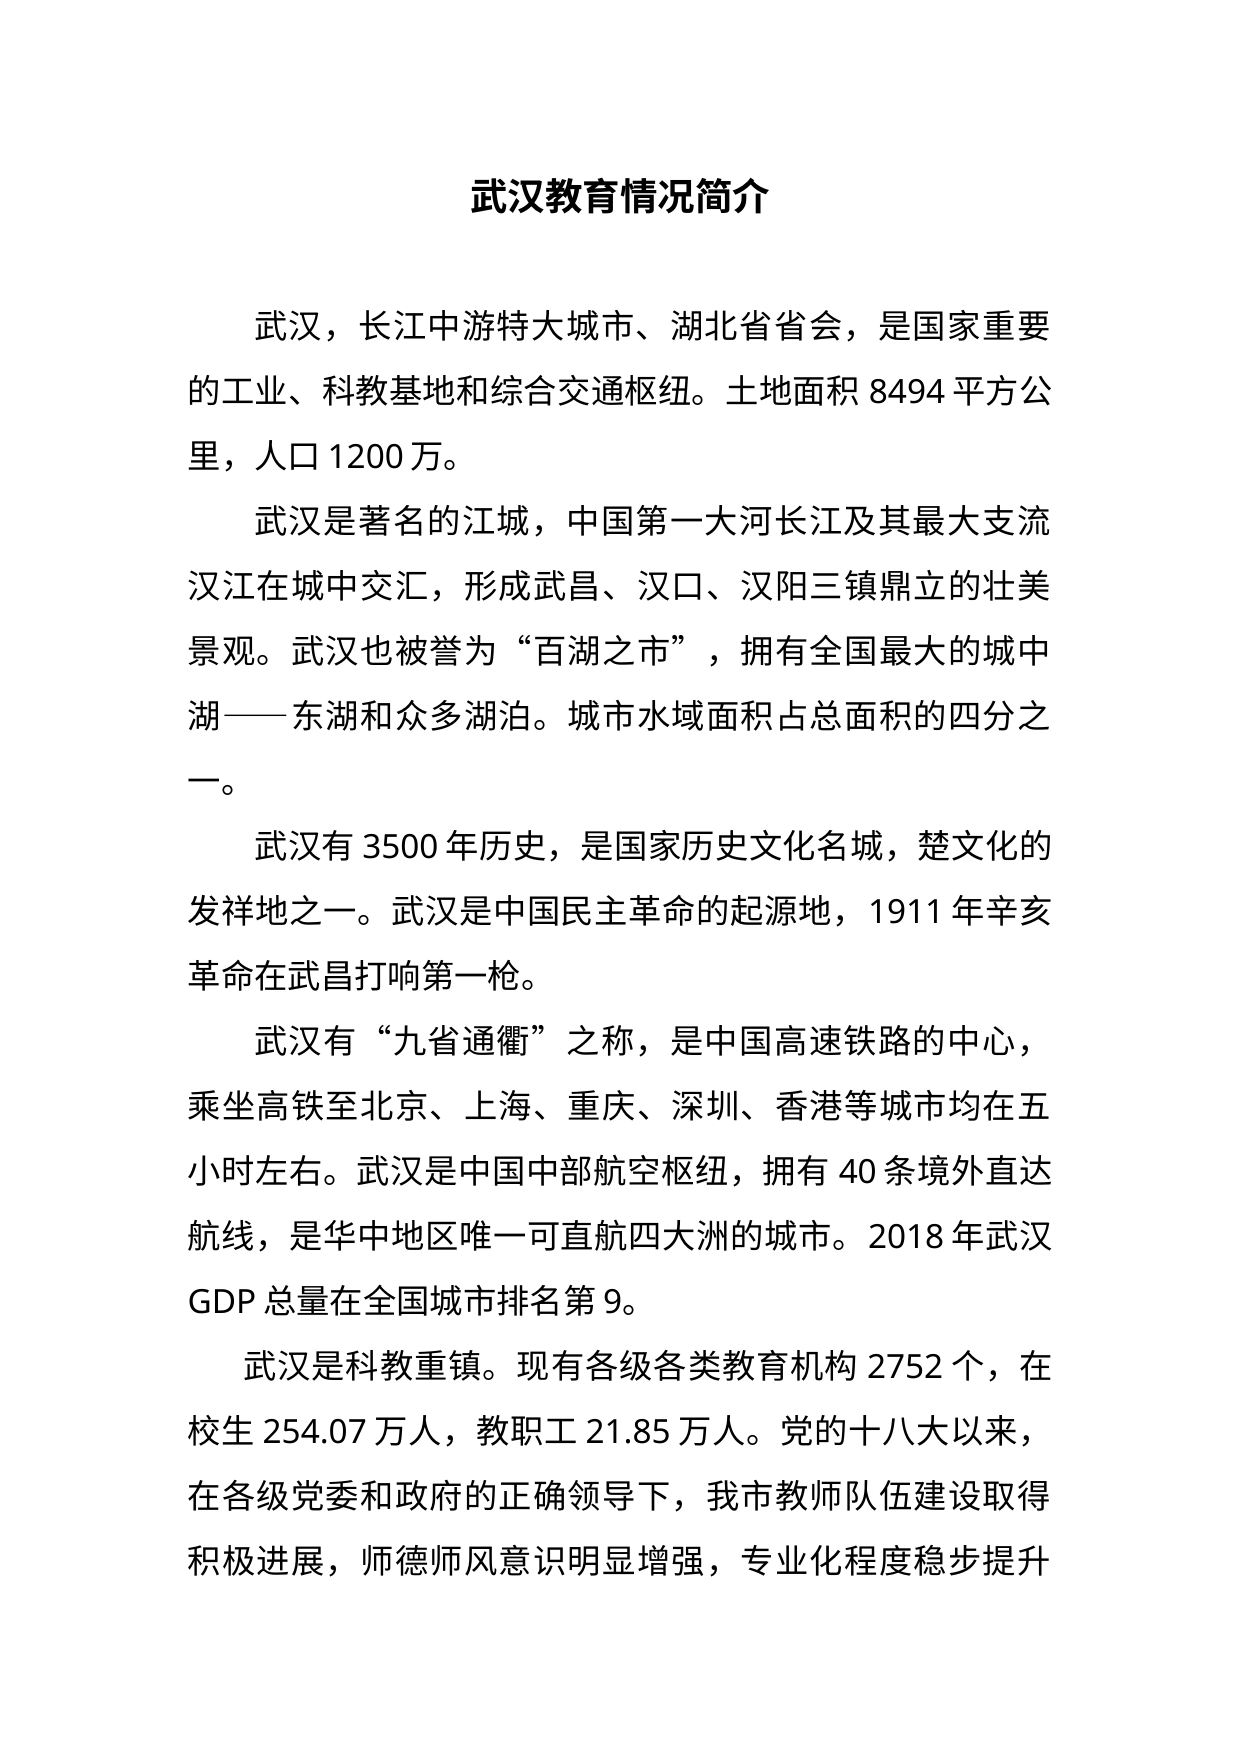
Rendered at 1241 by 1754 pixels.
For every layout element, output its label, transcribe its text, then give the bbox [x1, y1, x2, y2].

text 武汉，长江中游特大城市、湖北省省会，是国家重要的工业、科教基地和综合交通枢纽。土地面积8494平方公里，人口1200万。 [187, 292, 1053, 487]
text 武汉有“九省通衢”之称，是中国高速铁路的中心，乘坐高铁至北京、上海、重庆、深圳、香港等城市均在五小时左右。武汉是中国中部航空枢纽，拥有40条境外直达航线，是华中地区唯一可直航四大洲的城市。2018年武汉GDP总量在全国城市排名第9。 [187, 1007, 1053, 1332]
text 武汉教育情况简介 [187, 162, 1053, 227]
text 武汉有3500年历史，是国家历史文化名城，楚文化的发祥地之一。武汉是中国民主革命的起源地，1911年辛亥革命在武昌打响第一枪。 [187, 812, 1053, 1007]
text 武汉是著名的江城，中国第一大河长江及其最大支流汉江在城中交汇，形成武昌、汉口、汉阳三镇鼎立的壮美景观。武汉也被誉为“百湖之市”，拥有全国最大的城中湖——东湖和众多湖泊。城市水域面积占总面积的四分之一。 [187, 487, 1053, 812]
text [187, 1332, 1053, 1592]
